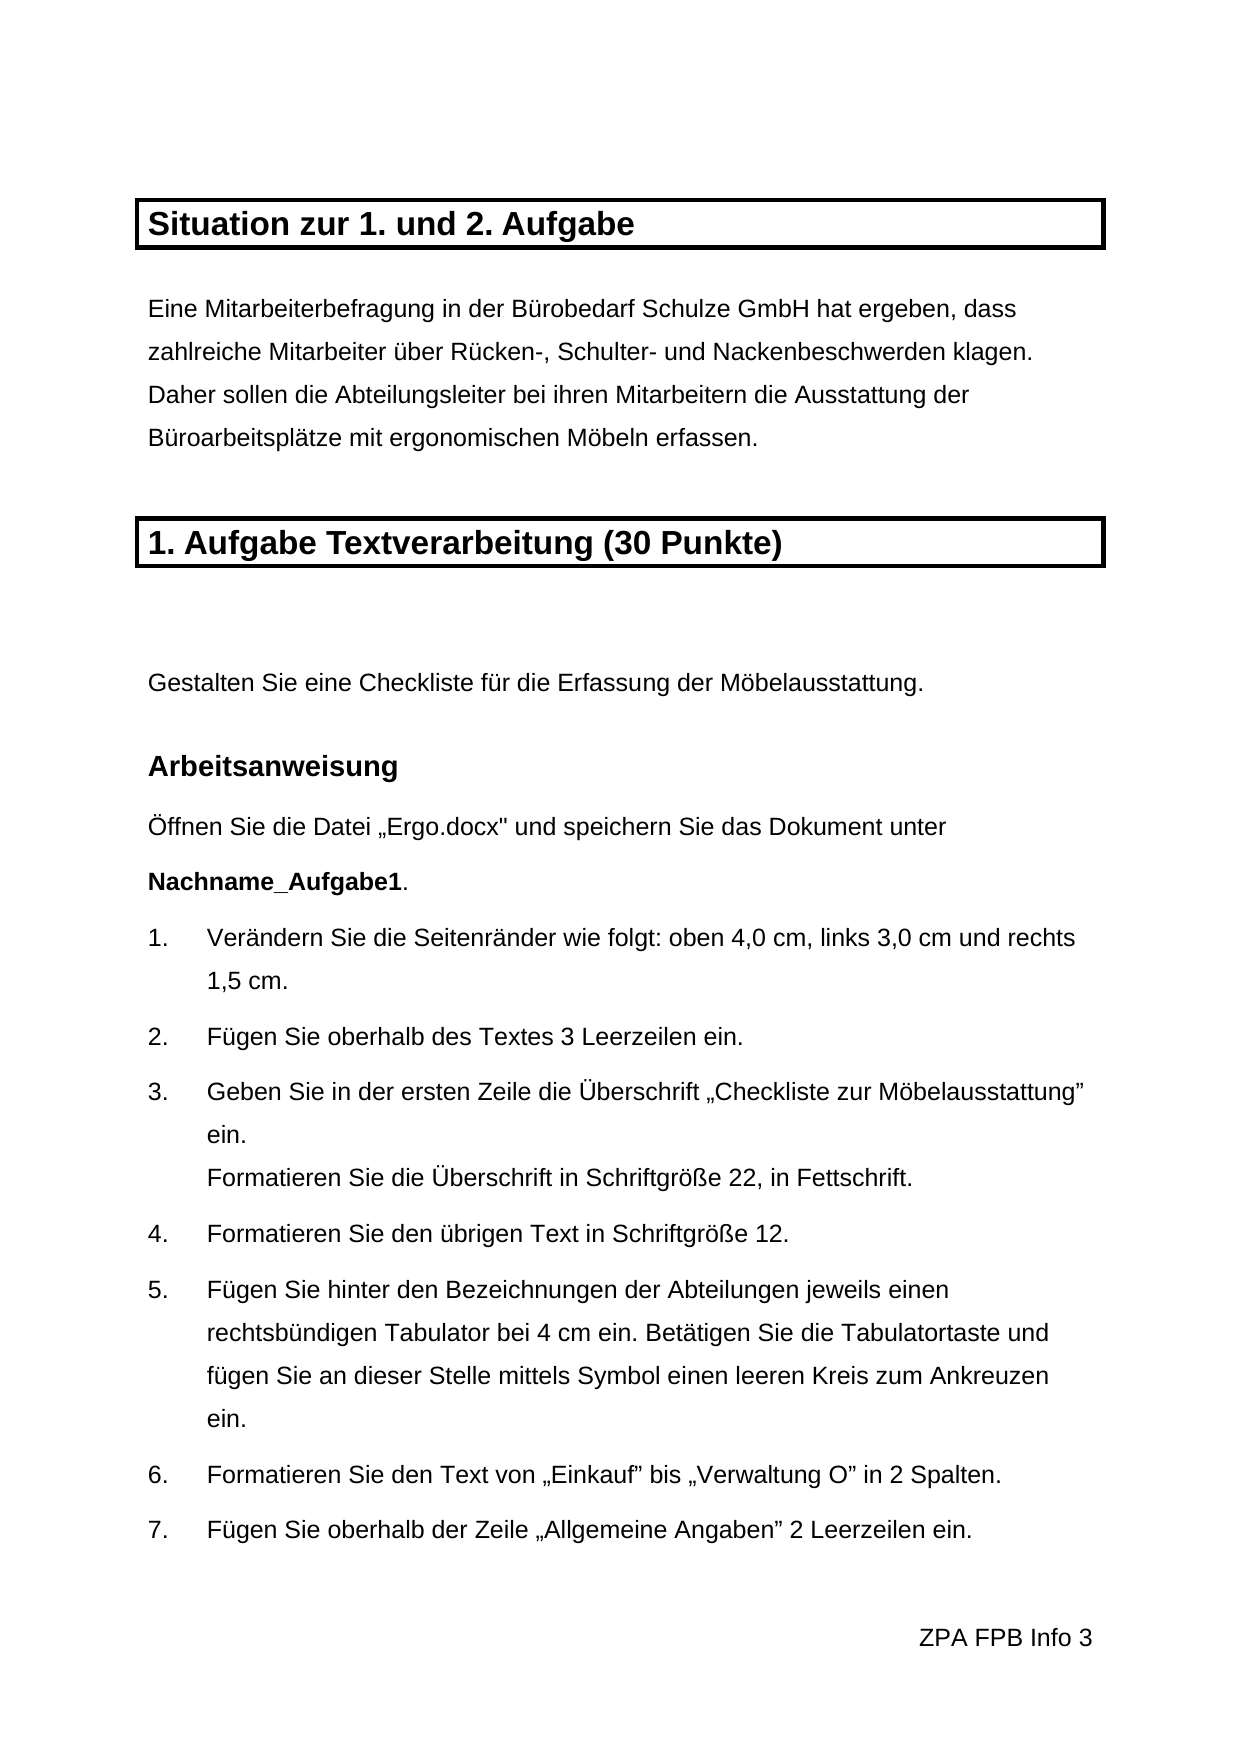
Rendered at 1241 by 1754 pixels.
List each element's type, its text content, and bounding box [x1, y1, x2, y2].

list 1. Verändern Sie die Seitenränder wie folgt: oben 4,0 cm, links 3,0 cm und rechts 1,5 cm. [148, 923, 1093, 994]
text Eine Mitarbeiterbefragung in der Bürobedarf Schulze GmbH hat ergeben, dass zahlreiche Mitarbeiter über Rücken-, Schulter- und Nackenbeschwerden klagen. Daher sollen die Abteilungsleiter bei ihren Mitarbeitern die Ausstattung der Büroarbeitsplätze mit ergonomischen Möbeln erfassen. [148, 294, 1093, 452]
text Öffnen Sie die Datei „Ergo.docx" und speichern Sie das Dokument unter [148, 811, 1093, 840]
list 2. Fügen Sie oberhalb des Textes 3 Leerzeilen ein. [148, 1021, 1093, 1050]
list 5. Fügen Sie hinter den Bezeichnungen der Abteilungen jeweils einen rechtsbündigen Tabulator bei 4 cm ein. Betätigen Sie die Tabulatortaste und fügen Sie an dieser Stelle mittels Symbol einen leeren Kreis zum Ankreuzen ein. [148, 1274, 1093, 1433]
list 6. Formatieren Sie den Text von „Einkauf” bis „Verwaltung O” in 2 Spalten. [148, 1459, 1093, 1488]
list 4. Formatieren Sie den übrigen Text in Schriftgröße 12. [148, 1219, 1093, 1248]
list 3. Geben Sie in der ersten Zeile die Überschrift „Checkliste zur Möbelausstattung” ein. Formatieren Sie die Überschrift in Schriftgröße 22, in Fettschrift. [148, 1077, 1093, 1192]
subtitle 1. Aufgabe Textverarbeitung (30 Punkte) [139, 521, 1101, 564]
subtitle Situation zur 1. und 2. Aufgabe [139, 202, 1101, 245]
text Gestalten Sie eine Checkliste für die Erfassung der Möbelausstattung. [148, 668, 1093, 697]
text Nachname_Aufgabe1. [148, 867, 1093, 896]
subtitle Arbeitsanweisung [148, 749, 1093, 782]
list 7. Fügen Sie oberhalb der Zeile „Allgemeine Angaben” 2 Leerzeilen ein. [148, 1515, 1093, 1544]
